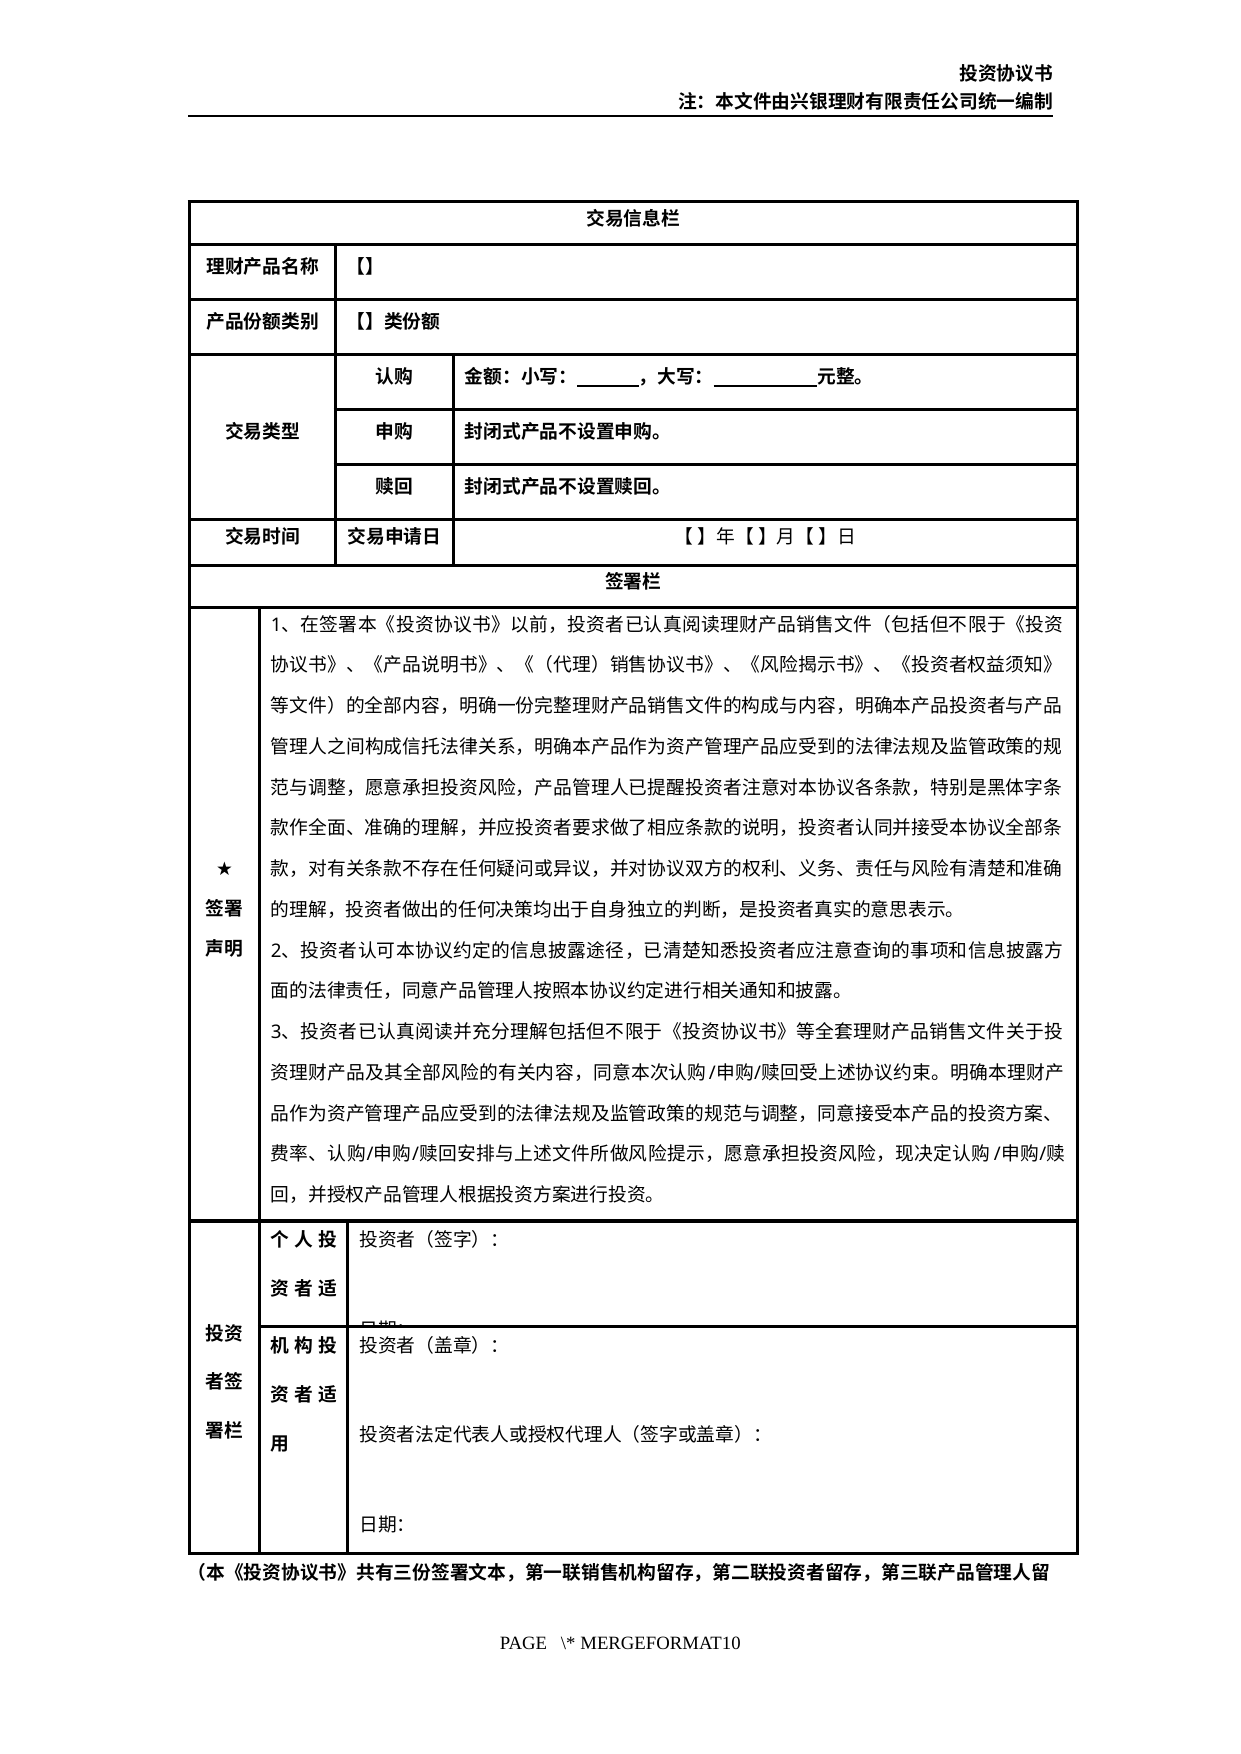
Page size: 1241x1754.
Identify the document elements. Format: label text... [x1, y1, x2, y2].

table_cell 交易类型 [191, 356, 334, 517]
table_cell 【】类份额 [337, 301, 1076, 353]
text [187, 1555, 1053, 1587]
table_cell 认购 [337, 356, 452, 408]
table_cell 申购 [337, 411, 452, 463]
table_cell ★ 签署声明 [191, 609, 258, 1219]
table_cell 个人投资者适用 [261, 1223, 346, 1325]
table_cell 金额：小写： ，大写： 元整。 [455, 356, 1076, 408]
table_cell 产品份额类别 [191, 301, 334, 353]
table_cell 【】 [337, 246, 1076, 298]
table_cell 机构投资者适用 [261, 1328, 346, 1552]
table_cell 赎回 [337, 466, 452, 517]
table_cell 投资者签署栏 [191, 1223, 258, 1552]
table_cell 封闭式产品不设置申购。 [455, 411, 1076, 463]
table_cell 【 】年【 】月【 】日 [455, 521, 1076, 563]
table_cell 投资者（签字）： 日期： [349, 1223, 1076, 1325]
table_cell 投资者（盖章）： 投资者法定代表人或授权代理人（签字或盖章）： 日期： [349, 1328, 1076, 1552]
table_header 交易信息栏 [191, 203, 1076, 243]
table_cell 理财产品名称 [191, 246, 334, 298]
table_cell 封闭式产品不设置赎回。 [455, 466, 1076, 517]
table_cell 签署栏 [191, 567, 1076, 606]
table_cell 1、在签署本《投资协议书》以前，投资者已认真阅读理财产品销售文件（包括但不限于《投资协议书》、《产品说明书》、《（代理）销售协议书》、《风险揭示书》、《投资者权益须知》等文件）的全部内容，明确一份完整理财产品销售文件的构成与内容，明确本产品投资者与产品管理人之间构成信托法律关系，明确本产品作为资产管理产品应受到的法律法规及监管政策的规范与调整，愿意承担投资风险，产品管理人已提醒投资者注意对本协议各条款，特别是黑体字条款作全面、准确的理解，并应投资者要求做了相应条款的说明，投资者认同并接受本协议全部条款，对有关条款不存在任何疑问或异议，并对协议双方的权利、义务、责任与风险有清楚和准确的理解，投资者做出的任何决策均出于自身独立的判断，是投资者真实的意思表示。 2、投资者认可本协议约定的信息披露途径，已清楚知悉投资者应注意查询的事项和信息披露方面的法律责任，同意产品管理人按照本协议约定进行相关通知和披露。 3、投资者已认真阅读并充分理解包括但不限于《投资协议书》等全套理财产品销售文件关于投资理财产品及其全部风险的有关内容，同意本次认购/申购/赎回受上述协议约束。明确本理财产品作为资产管理产品应受到的法律法规及监管政策的规范与调整，同意接受本产品的投资方案、费率、认购/申购/赎回安排与上述文件所做风险提示，愿意承担投资风险，现决定认购/申购/赎回，并授权产品管理人根据投资方案进行投资。 [261, 609, 1076, 1219]
table_cell 交易时间 [191, 521, 334, 563]
table_cell 交易申请日 [337, 521, 452, 563]
